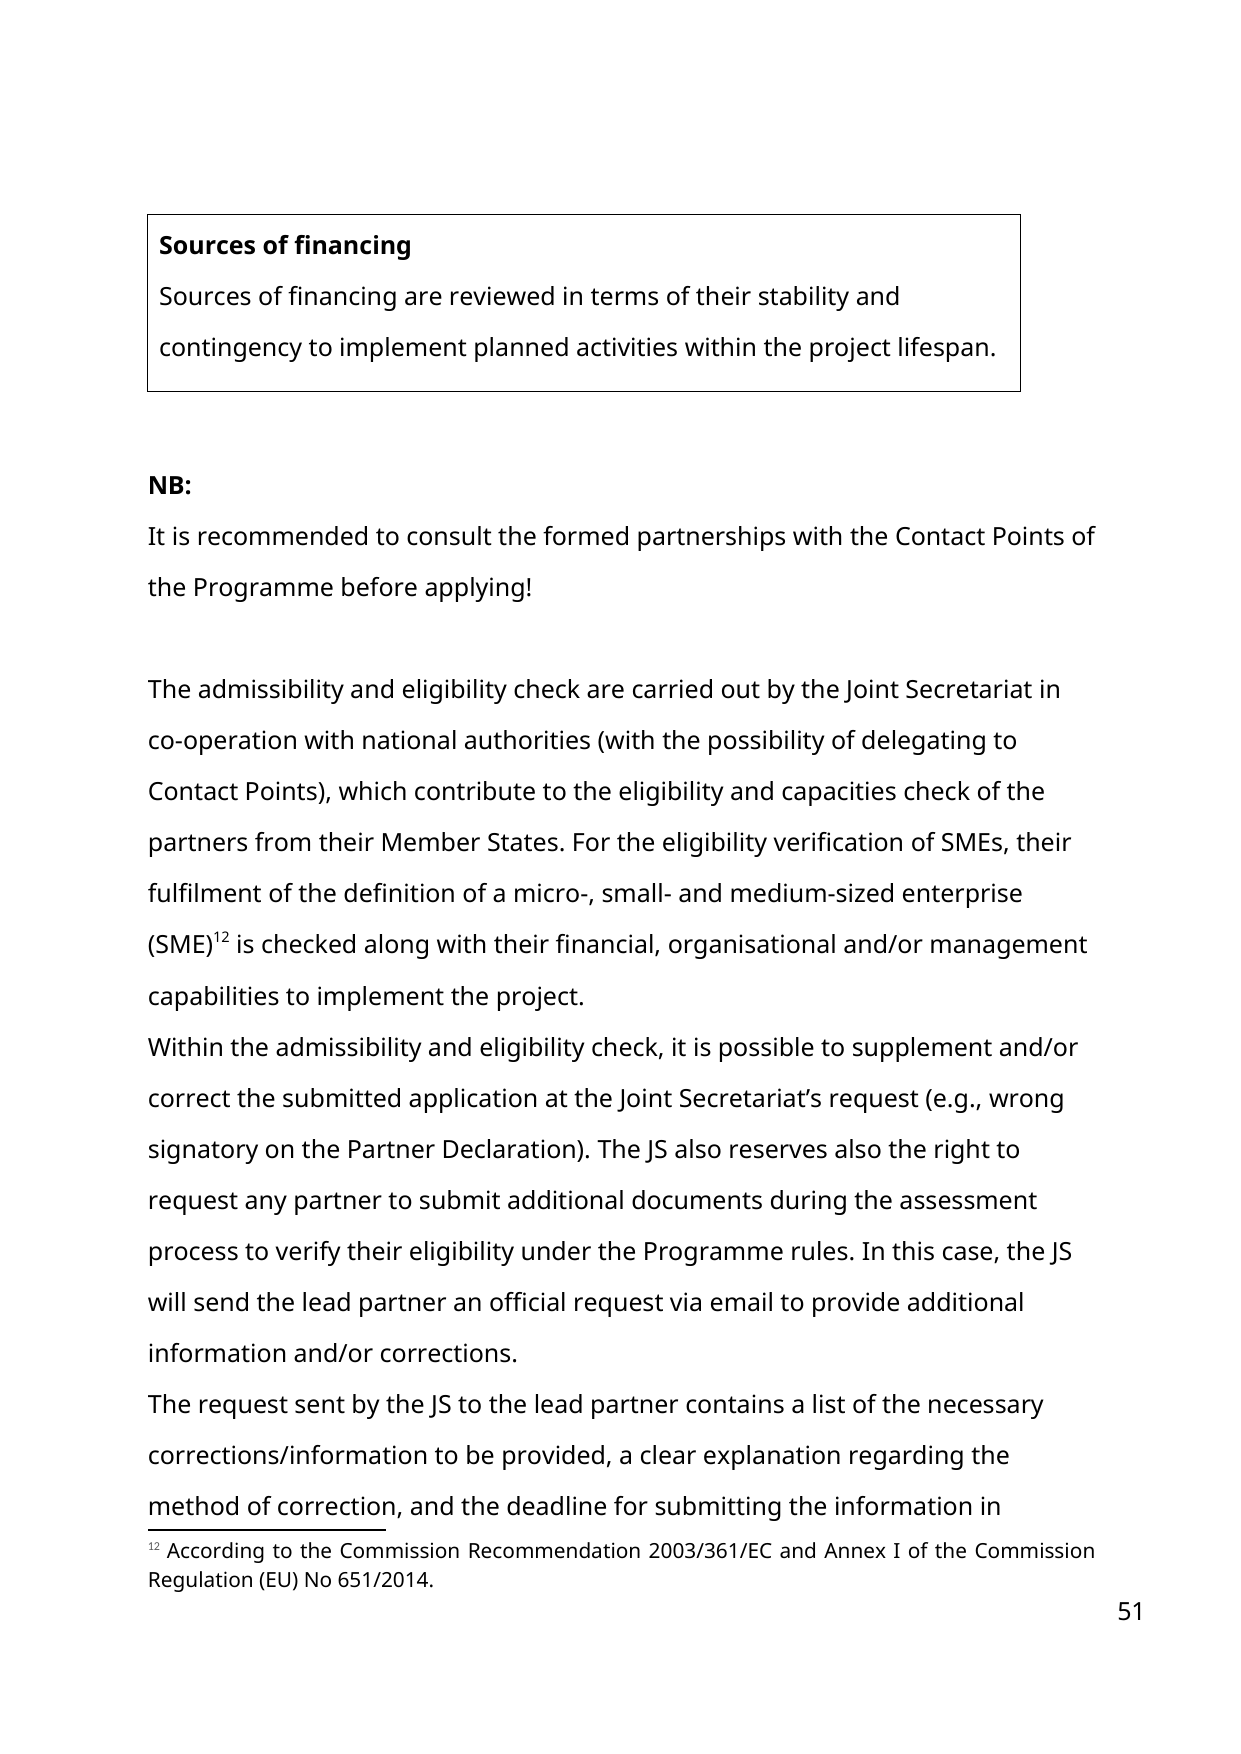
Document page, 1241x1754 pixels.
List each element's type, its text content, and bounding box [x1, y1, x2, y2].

text NB: [148, 417, 1073, 502]
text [148, 519, 1097, 1523]
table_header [148, 215, 1020, 391]
